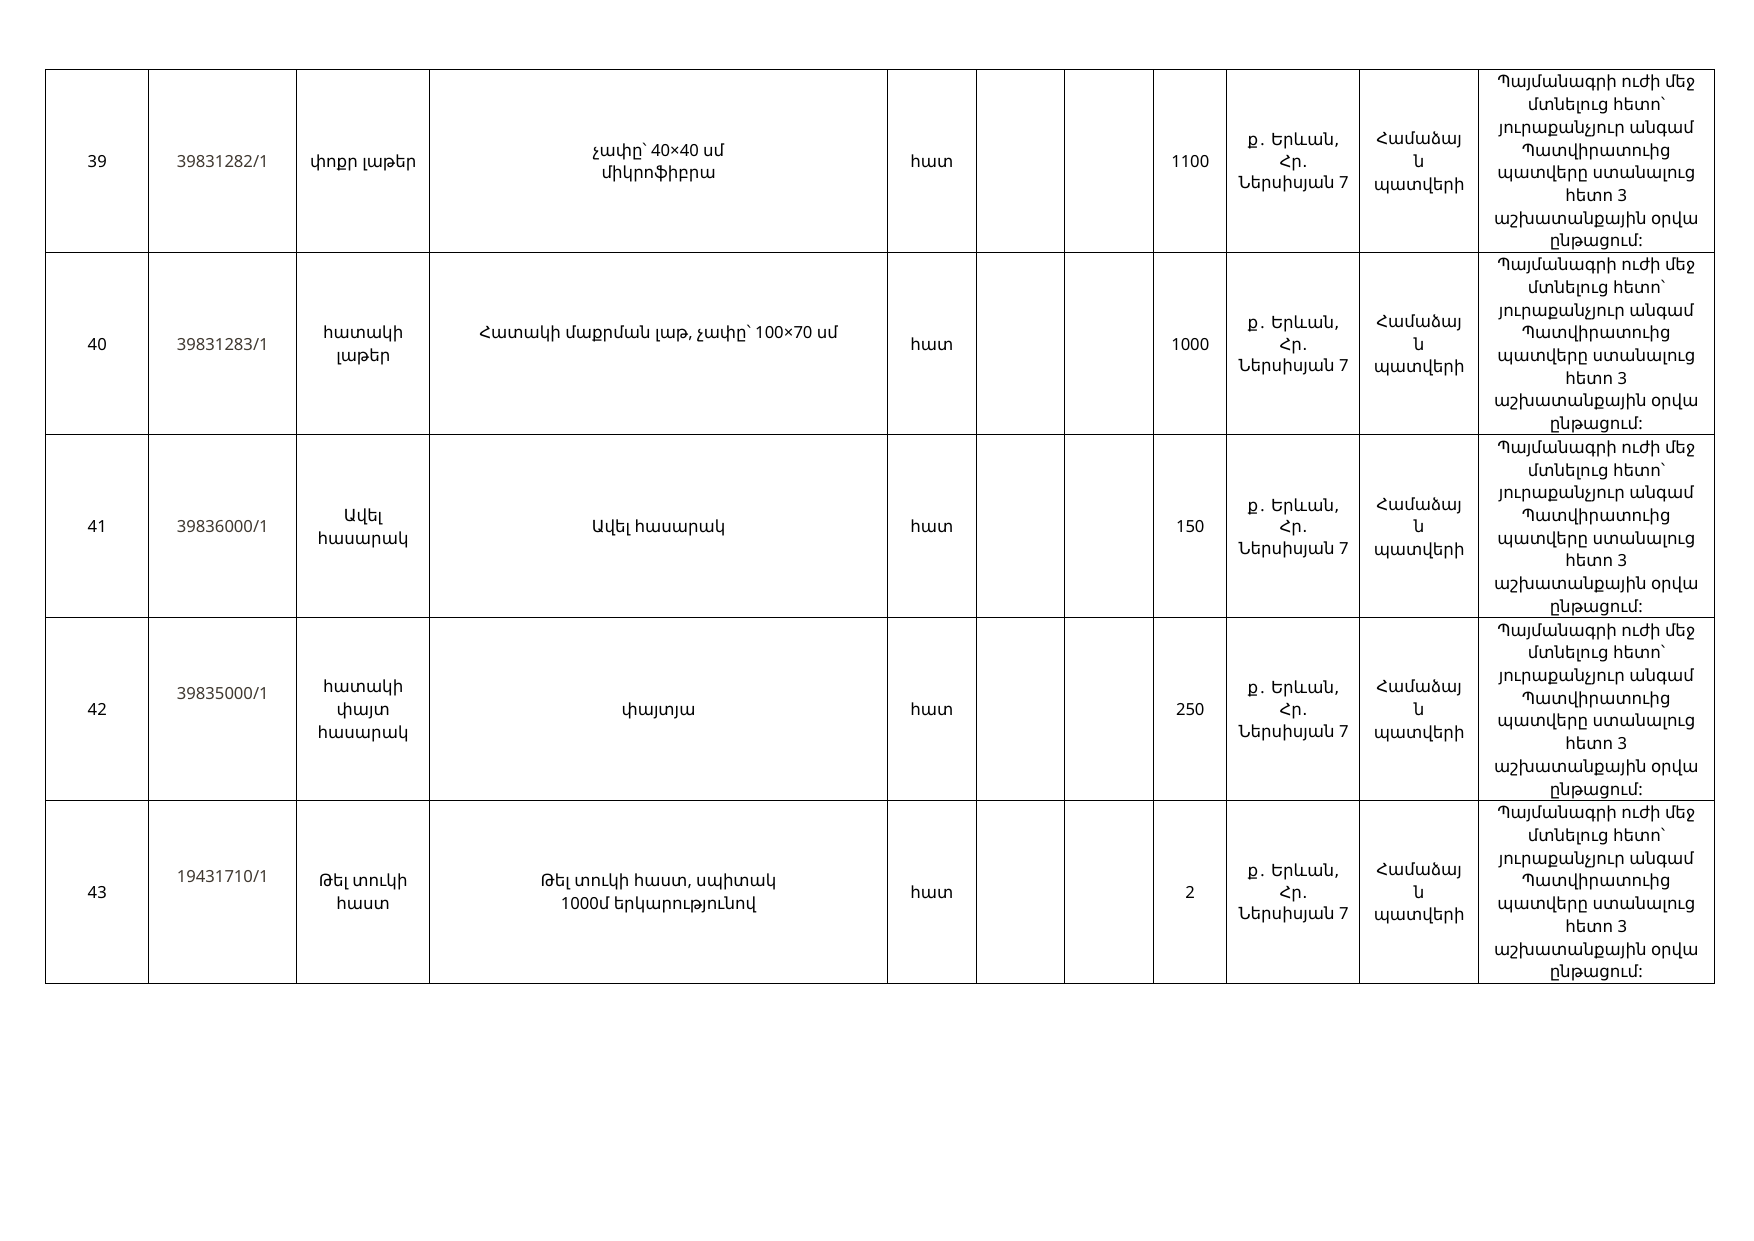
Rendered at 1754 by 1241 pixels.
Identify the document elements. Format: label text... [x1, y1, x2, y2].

table_cell հատ [888, 253, 976, 434]
table_cell Համաձայն պատվերի [1360, 253, 1478, 434]
table_cell հատ [888, 70, 976, 252]
table_cell 39835000/1 [149, 618, 296, 800]
table_cell [977, 253, 1064, 434]
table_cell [1227, 801, 1359, 982]
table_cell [1227, 70, 1359, 252]
table_cell 43 [46, 801, 148, 982]
table_cell ք․ Երևան, Հր․ Ներսիսյան 7 [1227, 618, 1359, 800]
table_cell Համաձայն պատվերի [1360, 801, 1478, 982]
table_cell Պայմանագրի ուժի մեջ մտնելուց հետո՝ յուրաքանչյուր անգամ Պատվիրատուից պատվերը ստանալուց հետո 3 աշխատանքային օրվա ընթացում: [1479, 253, 1714, 434]
table_cell Պայմանագրի ուժի մեջ մտնելուց հետո՝ յուրաքանչյուր անգամ Պատվիրատուից պատվերը ստանալուց հետո 3 աշխատանքային օրվա ընթացում: [1479, 618, 1714, 800]
table_cell 150 [1154, 435, 1226, 617]
table_cell 40 [46, 253, 148, 434]
table_cell [977, 435, 1064, 617]
table_cell 1000 [1154, 253, 1226, 434]
table_cell [1065, 801, 1153, 982]
table_cell [1065, 70, 1153, 252]
table_cell հատակի փայտ հասարակ [297, 618, 429, 800]
table_cell փոքր լաթեր [297, 70, 429, 252]
table_cell չափը՝ 40×40 սմ միկրոֆիբրա [430, 70, 887, 252]
table_cell Ավել հասարակ [297, 435, 429, 617]
table_cell 39831283/1 [149, 253, 296, 434]
table_cell Համաձայն պատվերի [1360, 435, 1478, 617]
table_cell Համաձայն պատվերի [1360, 618, 1478, 800]
table_cell [1065, 435, 1153, 617]
table_cell 41 [46, 435, 148, 617]
table_cell 39 [46, 70, 148, 252]
table_cell հատ [888, 801, 976, 982]
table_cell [1479, 801, 1714, 982]
table_cell 2 [1154, 801, 1226, 982]
table_cell 19431710/1 [149, 801, 296, 982]
table_cell Թել տուկի հաստ [297, 801, 429, 982]
table_cell հատ [888, 435, 976, 617]
table_cell փայտյա [430, 618, 887, 800]
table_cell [1479, 70, 1714, 252]
table_cell Հատակի մաքրման լաթ, չափը՝ 100×70 սմ [430, 253, 887, 434]
table_cell ք․ Երևան, Հր․ Ներսիսյան 7 [1227, 435, 1359, 617]
table_cell հատ [888, 618, 976, 800]
table_cell [1065, 618, 1153, 800]
table_cell [1065, 253, 1153, 434]
table_cell [977, 801, 1064, 982]
table_cell 42 [46, 618, 148, 800]
table_cell Թել տուկի հաստ, սպիտակ 1000մ երկարությունով [430, 801, 887, 982]
table_cell ք․ Երևան, Հր․ Ներսիսյան 7 [1227, 253, 1359, 434]
table_cell Համաձայն պատվերի [1360, 70, 1478, 252]
table_cell 250 [1154, 618, 1226, 800]
table_cell 39836000/1 [149, 435, 296, 617]
table_cell Պայմանագրի ուժի մեջ մտնելուց հետո՝ յուրաքանչյուր անգամ Պատվիրատուից պատվերը ստանալուց հետո 3 աշխատանքային օրվա ընթացում: [1479, 435, 1714, 617]
table_cell հատակի լաթեր [297, 253, 429, 434]
table_cell 1100 [1154, 70, 1226, 252]
table_cell Ավել հասարակ [430, 435, 887, 617]
table_cell [977, 70, 1064, 252]
table_cell 39831282/1 [149, 70, 296, 252]
table_cell [977, 618, 1064, 800]
